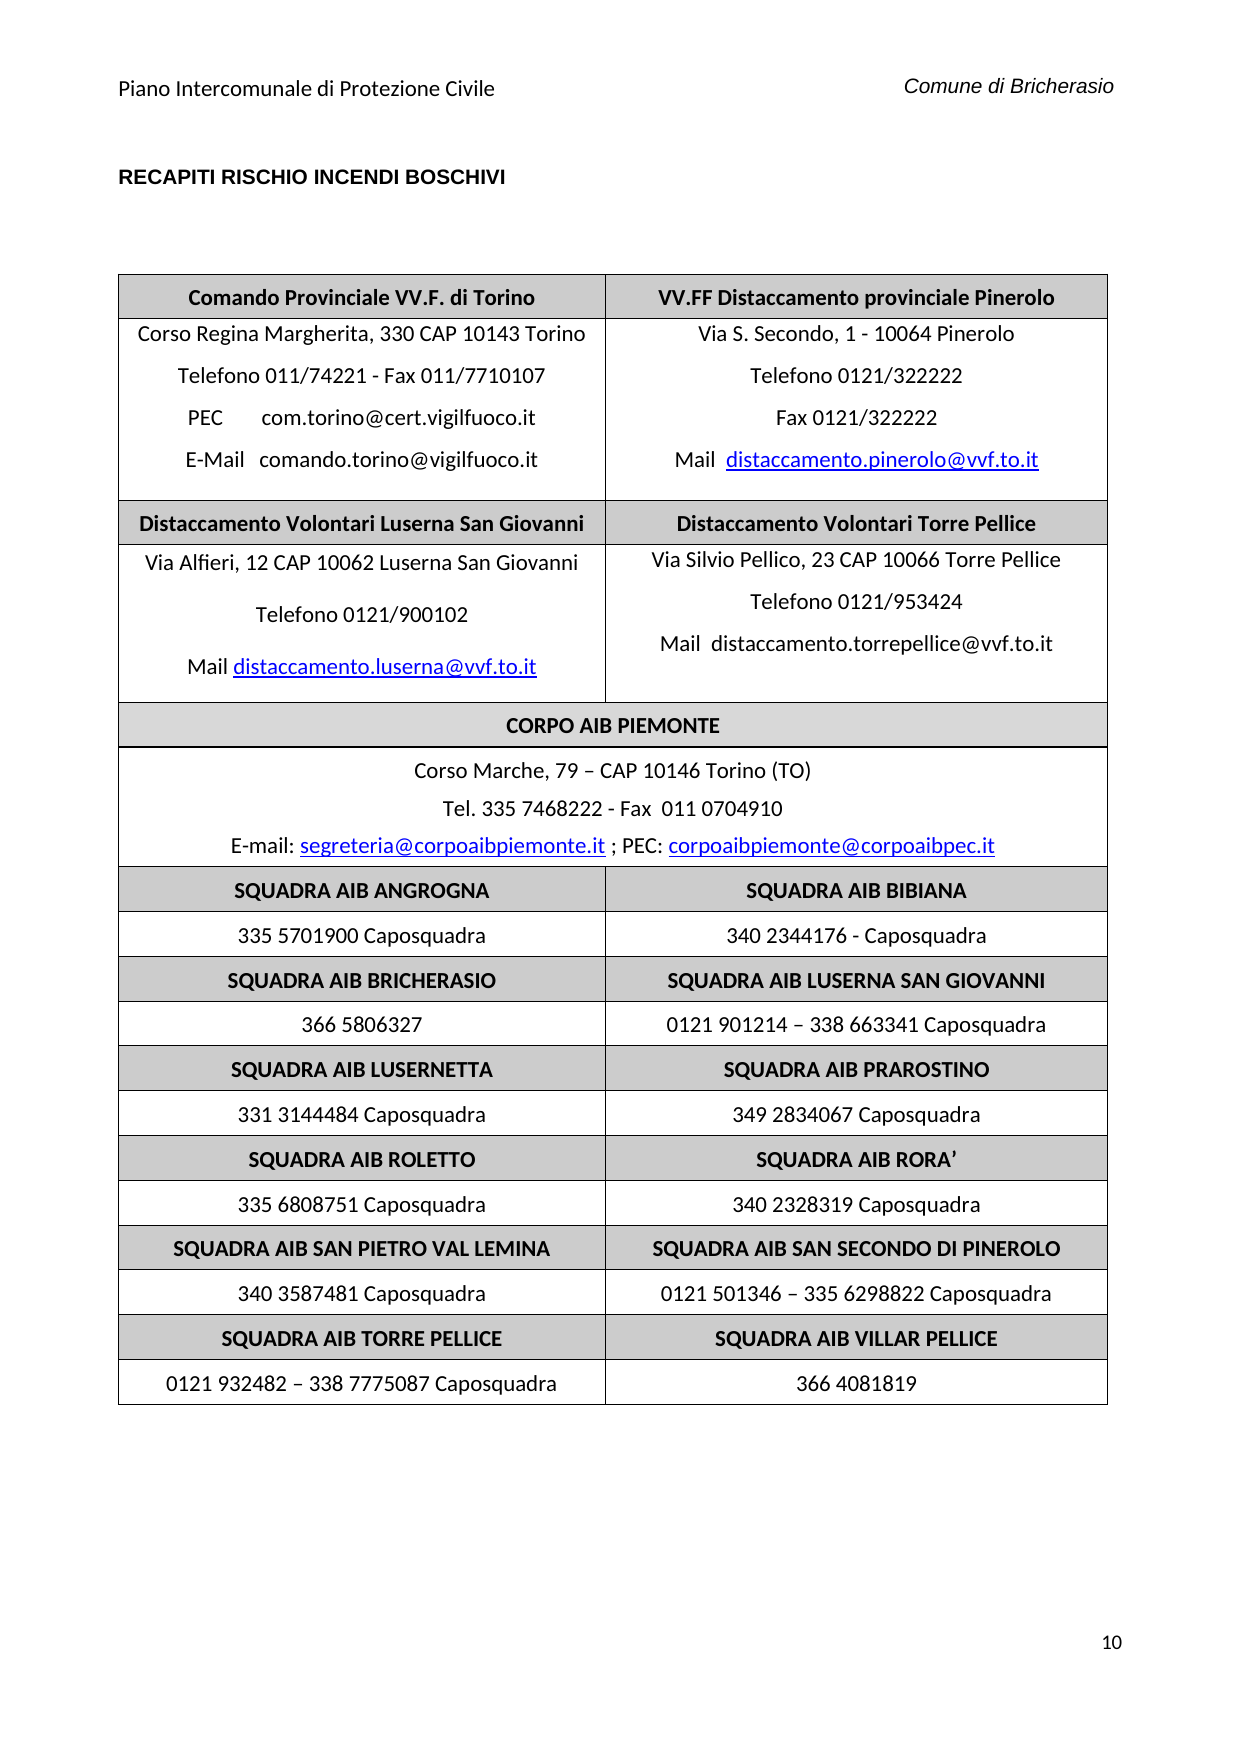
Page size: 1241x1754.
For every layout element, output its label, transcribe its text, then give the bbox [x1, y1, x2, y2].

table_cell 340 2328319 Caposquadra [606, 1181, 1107, 1224]
table_cell SQUADRA AIB ANGROGNA [119, 867, 605, 911]
table_cell SQUADRA AIB RORA’ [606, 1136, 1107, 1180]
table_cell 0121 932482 – 338 7775087 Caposquadra [119, 1360, 605, 1404]
table_cell SQUADRA AIB VILLAR PELLICE [606, 1315, 1107, 1359]
table_cell 0121 501346 – 335 6298822 Caposquadra [606, 1270, 1107, 1314]
table_header VV.FF Distaccamento provinciale Pinerolo [606, 275, 1107, 318]
table_cell 0121 901214 – 338 663341 Caposquadra [606, 1002, 1107, 1045]
table_header Comando Provinciale VV.F. di Torino [119, 275, 605, 318]
table_cell SQUADRA AIB SAN SECONDO DI PINEROLO [606, 1226, 1107, 1269]
table_cell SQUADRA AIB BRICHERASIO [119, 957, 605, 1001]
table_cell 366 5806327 [119, 1002, 605, 1045]
table_cell 340 3587481 Caposquadra [119, 1270, 605, 1314]
table_cell CORPO AIB PIEMONTE [119, 703, 1107, 746]
table_cell SQUADRA AIB ROLETTO [119, 1136, 605, 1180]
table_cell Distaccamento Volontari Luserna San Giovanni [119, 501, 605, 544]
table_cell 335 5701900 Caposquadra [119, 912, 605, 956]
table_cell Corso Regina Margherita, 330 CAP 10143 Torino Telefono 011/74221 - Fax 011/7710107 PEC com.torino@cert.vigilfuoco.it E-Mail comando.torino@vigilfuoco.it [119, 319, 605, 499]
table_cell Via Alfieri, 12 CAP 10062 Luserna San Giovanni Telefono 0121/900102 Mail distaccamento.luserna@vvf.to.it [119, 545, 605, 702]
table_cell 335 6808751 Caposquadra [119, 1181, 605, 1224]
table_cell 349 2834067 Caposquadra [606, 1091, 1107, 1135]
table_cell SQUADRA AIB BIBIANA [606, 867, 1107, 911]
table_cell Via Silvio Pellico, 23 CAP 10066 Torre Pellice Telefono 0121/953424 Mail distaccamento.torrepellice@vvf.to.it [606, 545, 1107, 702]
table_cell SQUADRA AIB LUSERNA SAN GIOVANNI [606, 957, 1107, 1001]
table_cell Via S. Secondo, 1 - 10064 Pinerolo Telefono 0121/322222 Fax 0121/322222 Mail distaccamento.pinerolo@vvf.to.it [606, 319, 1107, 499]
table_cell 331 3144484 Caposquadra [119, 1091, 605, 1135]
table_cell Distaccamento Volontari Torre Pellice [606, 501, 1107, 544]
table_cell SQUADRA AIB PRAROSTINO [606, 1046, 1107, 1090]
table_cell SQUADRA AIB SAN PIETRO VAL LEMINA [119, 1226, 605, 1269]
table_cell Corso Marche, 79 – CAP 10146 Torino (TO) Tel. 335 7468222 - Fax 011 0704910 E-mail: segreteria@corpoaibpiemonte.it ; PEC: corpoaibpiemonte@corpoaibpec.it [119, 748, 1107, 866]
table_cell SQUADRA AIB LUSERNETTA [119, 1046, 605, 1090]
table_cell 366 4081819 [606, 1360, 1107, 1404]
table_cell SQUADRA AIB TORRE PELLICE [119, 1315, 605, 1359]
table_cell 340 2344176 - Caposquadra [606, 912, 1107, 956]
text RECAPITI RISCHIO INCENDI BOSCHIVI [118, 166, 1111, 189]
